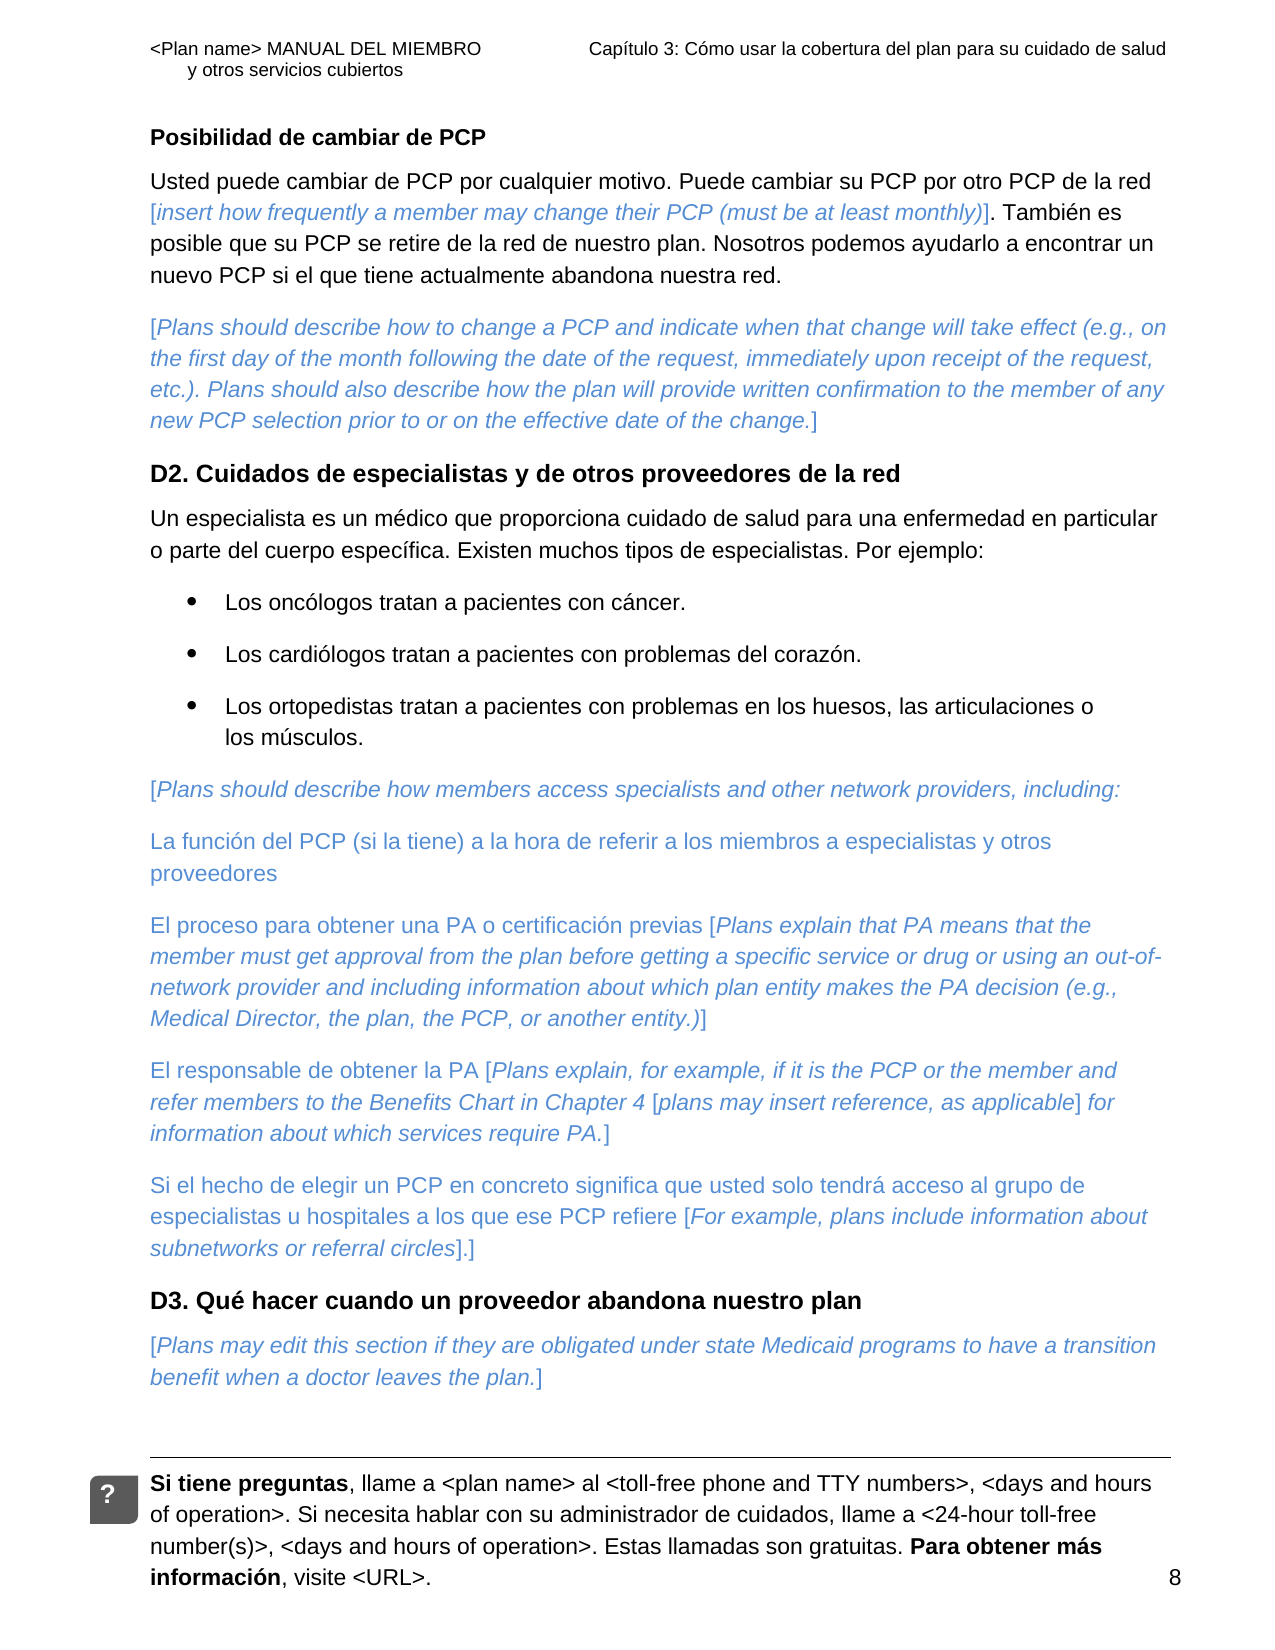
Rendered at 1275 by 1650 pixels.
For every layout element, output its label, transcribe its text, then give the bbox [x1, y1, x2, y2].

text [Plans may edit this section if they are obligated under state Medicaid programs to have a transition benefit when a doctor leaves the plan.] [150, 1329, 1171, 1391]
list Los cardiólogos tratan a pacientes con problemas del corazón. [187, 637, 1096, 668]
list El responsable de obtener la PA [Plans explain, for example, if it is the PCP or the member and refer members to the Benefits Chart in Chapter 4 [plans may insert reference, as applicable] for information about which services require PA.] [150, 1054, 1171, 1148]
list Los ortopedistas tratan a pacientes con problemas en los huesos, las articulaciones o los músculos. [187, 689, 1096, 752]
list La función del PCP (si la tiene) a la hora de referir a los miembros a especialistas y otros proveedores [150, 825, 1171, 887]
subtitle D3. Qué hacer cuando un proveedor abandona nuestro plan [150, 1283, 1096, 1316]
text [Plans should describe how members access specialists and other network providers, including: [150, 773, 1171, 804]
subtitle Posibilidad de cambiar de PCP [150, 118, 1096, 152]
text Un especialista es un médico que proporciona cuidado de salud para una enfermedad en particular o parte del cuerpo específica. Existen muchos tipos de especialistas. Por ejemplo: [150, 502, 1171, 564]
text Usted puede cambiar de PCP por cualquier motivo. Puede cambiar su PCP por otro PCP de la red [insert how frequently a member may change their PCP (must be at least monthly)]. También es posible que su PCP se retire de la red de nuestro plan. Nosotros podemos ayudarlo a encontrar un nuevo PCP si el que tiene actualmente abandona nuestra red. [150, 164, 1171, 289]
text [Plans should describe how to change a PCP and indicate when that change will take effect (e.g., on the first day of the month following the date of the request, immediately upon receipt of the request, etc.). Plans should also describe how the plan will provide written confirmation to the member of any new PCP selection prior to or on the effective date of the change.] [150, 310, 1171, 435]
list Los oncólogos tratan a pacientes con cáncer. [187, 585, 1096, 616]
list Si el hecho de elegir un PCP en concreto significa que usted solo tendrá acceso al grupo de especialistas u hospitales a los que ese PCP refiere [For example, plans include information about subnetworks or referral circles].] [150, 1168, 1171, 1262]
list El proceso para obtener una PA o certificación previas [Plans explain that PA means that the member must get approval from the plan before getting a specific service or drug or using an out-of-network provider and including information about which plan entity makes the PA decision (e.g., Medical Director, the plan, the PCP, or another entity.)] [150, 908, 1171, 1033]
subtitle D2. Cuidados de especialistas y de otros proveedores de la red [150, 456, 1096, 489]
